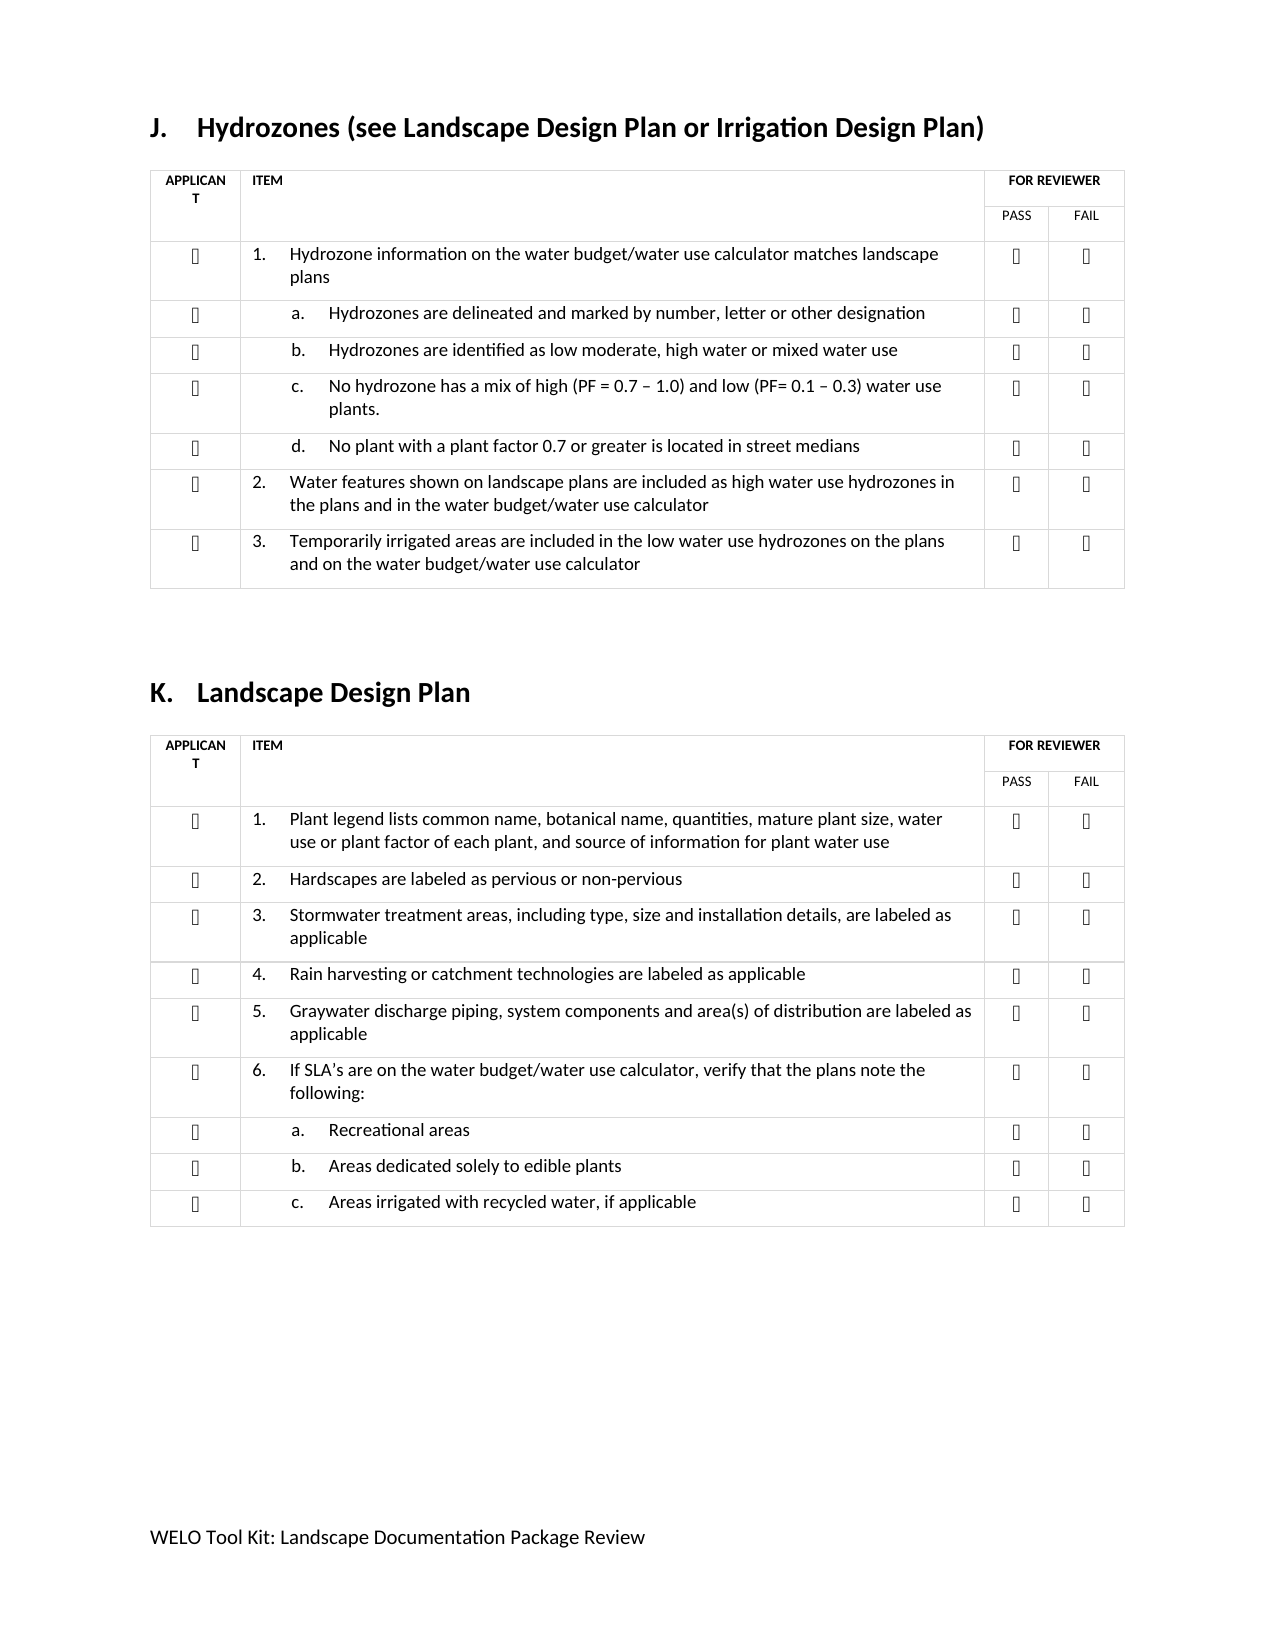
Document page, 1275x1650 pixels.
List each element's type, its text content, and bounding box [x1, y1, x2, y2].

table_cell FAIL [1049, 207, 1124, 241]
table_cell [985, 338, 1048, 373]
table_cell c. Areas irrigated with recycled water, if applicable [241, 1191, 984, 1226]
table_cell [151, 1191, 240, 1226]
table_cell [985, 1058, 1048, 1117]
table_header FOR REVIEWER [985, 171, 1124, 206]
table_cell [985, 963, 1048, 998]
table_cell [1049, 963, 1124, 998]
table_cell [985, 999, 1048, 1057]
table_cell [151, 999, 240, 1057]
table_cell 3. Stormwater treatment areas, including type, size and installation details, are labeled as applicable [241, 903, 984, 961]
table_cell a. Hydrozones are delineated and marked by number, letter or other designation [241, 301, 984, 337]
table_cell [1049, 470, 1124, 528]
table_cell [1049, 301, 1124, 337]
table_cell [1049, 242, 1124, 300]
table_cell [151, 338, 240, 373]
table_cell [151, 530, 240, 588]
table_cell [151, 434, 240, 469]
table_cell [151, 374, 240, 433]
table_cell [151, 867, 240, 902]
table_cell [985, 1191, 1048, 1226]
table_cell FAIL [1049, 772, 1124, 806]
table_cell [151, 1154, 240, 1189]
table_cell [1049, 338, 1124, 373]
table_cell [985, 1118, 1048, 1153]
table_cell [1049, 807, 1124, 866]
table_cell c. No hydrozone has a mix of high (PF = 0.7 – 1.0) and low (PF= 0.1 – 0.3) water use plants. [241, 374, 984, 433]
table_cell [151, 963, 240, 998]
table_cell 4. Rain harvesting or catchment technologies are labeled as applicable [241, 963, 984, 998]
table_cell [151, 1118, 240, 1153]
subtitle K. Landscape Design Plan [150, 674, 1125, 710]
table_cell [1049, 1191, 1124, 1226]
table_cell [1049, 903, 1124, 961]
table_header ITEM [241, 171, 984, 241]
table_cell 6. If SLA’s are on the water budget/water use calculator, verify that the plans note the following: [241, 1058, 984, 1117]
table_header FOR REVIEWER [985, 736, 1124, 771]
table_cell [985, 374, 1048, 433]
table_cell b. Hydrozones are identified as low moderate, high water or mixed water use [241, 338, 984, 373]
table_cell [1049, 1058, 1124, 1117]
table_header APPLICANT [151, 736, 240, 806]
table_cell 2. Water features shown on landscape plans are included as high water use hydrozones in the plans and in the water budget/water use calculator [241, 470, 984, 528]
table_cell [151, 1058, 240, 1117]
table_cell b. Areas dedicated solely to edible plants [241, 1154, 984, 1189]
table_cell [1049, 1154, 1124, 1189]
table_cell [151, 242, 240, 300]
table_cell [1049, 530, 1124, 588]
table_cell [985, 867, 1048, 902]
table_cell [985, 470, 1048, 528]
table_cell [151, 807, 240, 866]
table_cell [985, 807, 1048, 866]
table_cell a. Recreational areas [241, 1118, 984, 1153]
table_cell 2. Hardscapes are labeled as pervious or non-pervious [241, 867, 984, 902]
table_cell 5. Graywater discharge piping, system components and area(s) of distribution are labeled as applicable [241, 999, 984, 1057]
table_cell [1049, 374, 1124, 433]
table_cell d. No plant with a plant factor 0.7 or greater is located in street medians [241, 434, 984, 469]
table_cell 1. Hydrozone information on the water budget/water use calculator matches landscape plans [241, 242, 984, 300]
table_cell [1049, 434, 1124, 469]
table_header ITEM [241, 736, 984, 806]
table_cell [1049, 999, 1124, 1057]
table_cell [151, 903, 240, 961]
subtitle J. Hydrozones (see Landscape Design Plan or Irrigation Design Plan) [150, 109, 1125, 145]
table_cell PASS [985, 772, 1048, 806]
table_cell [151, 470, 240, 528]
table_cell [985, 530, 1048, 588]
table_cell PASS [985, 207, 1048, 241]
table_cell [1049, 1118, 1124, 1153]
table_cell [985, 434, 1048, 469]
table_cell [151, 301, 240, 337]
table_cell 1. Plant legend lists common name, botanical name, quantities, mature plant size, water use or plant factor of each plant, and source of information for plant water use [241, 807, 984, 866]
table_header APPLICANT [151, 171, 240, 241]
table_cell 3. Temporarily irrigated areas are included in the low water use hydrozones on the plans and on the water budget/water use calculator [241, 530, 984, 588]
table_cell [985, 903, 1048, 961]
table_cell [985, 1154, 1048, 1189]
table_cell [985, 301, 1048, 337]
table_cell [1049, 867, 1124, 902]
table_cell [985, 242, 1048, 300]
